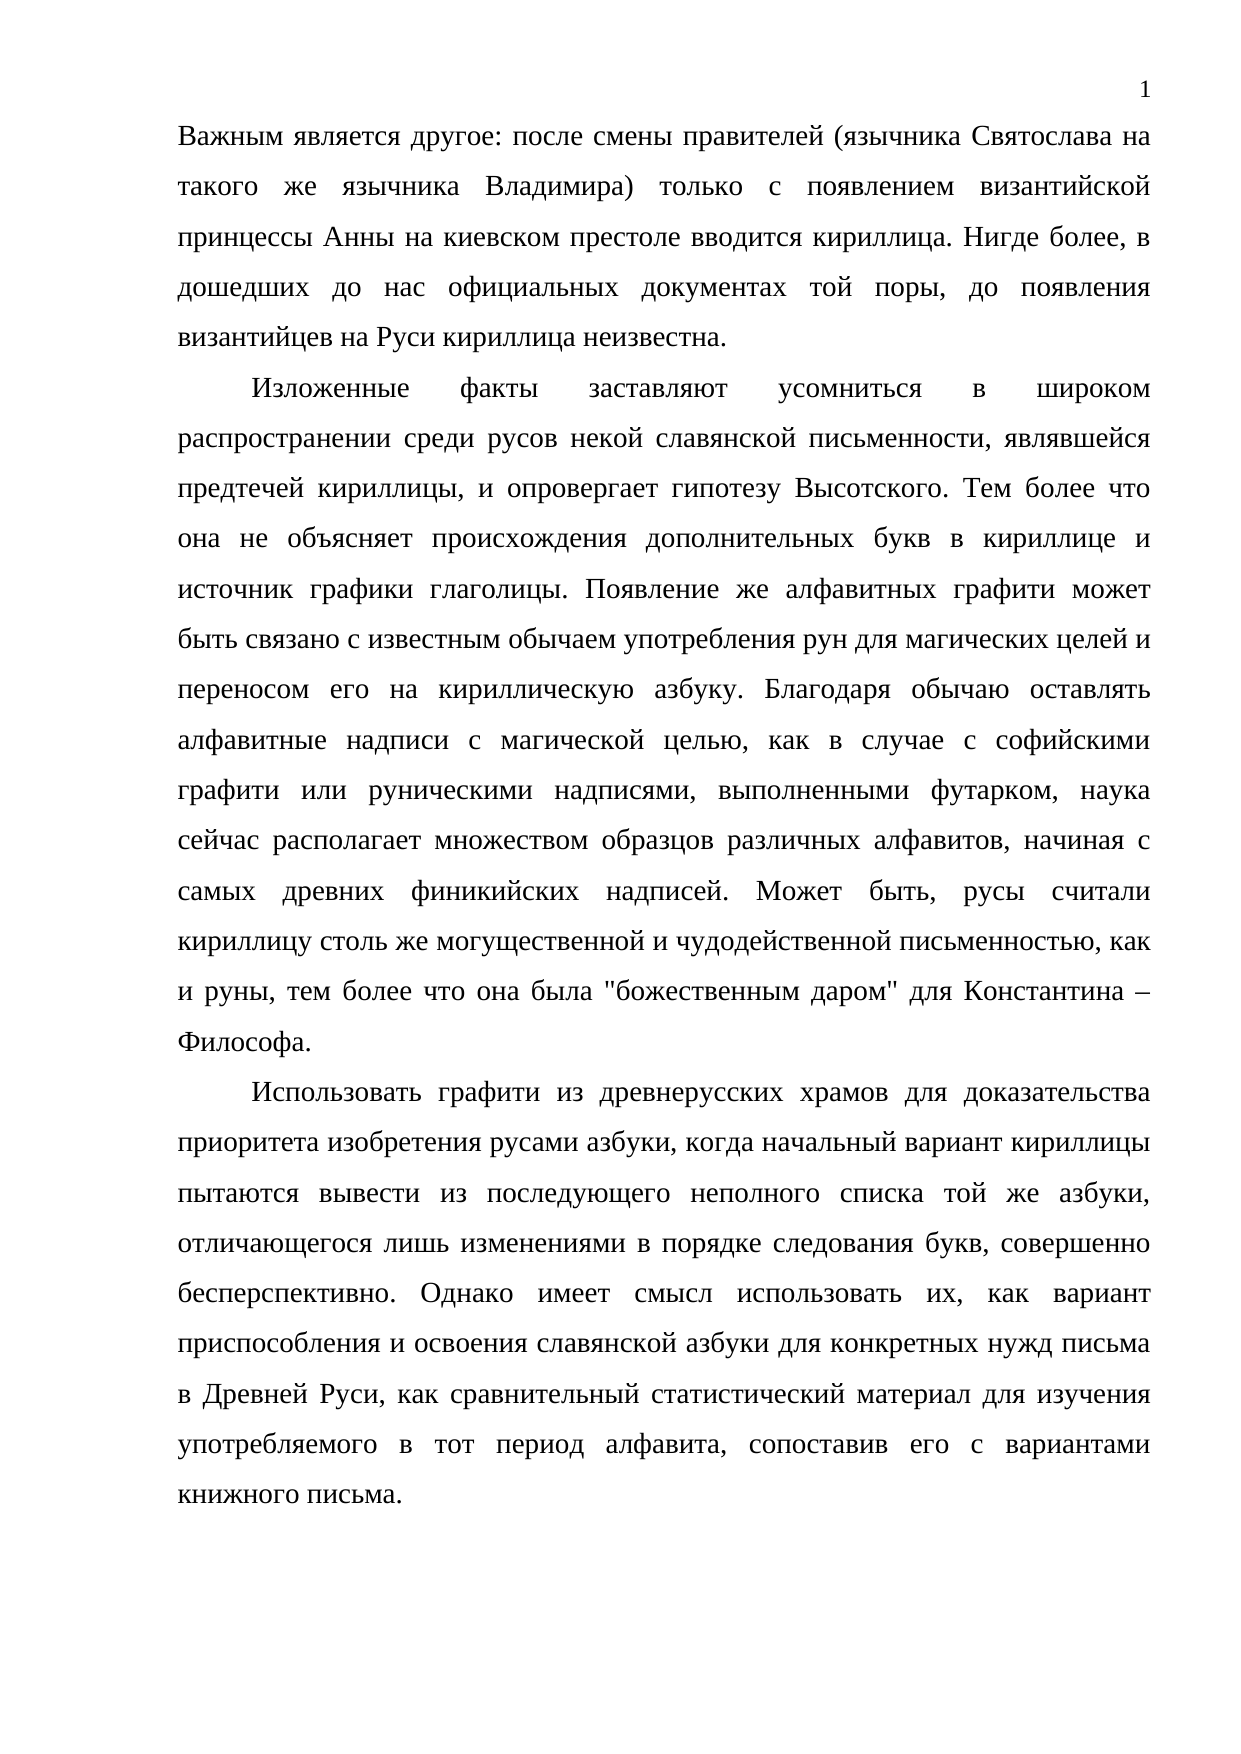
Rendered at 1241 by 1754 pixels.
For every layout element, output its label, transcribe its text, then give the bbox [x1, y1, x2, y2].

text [177, 118, 1152, 353]
text Использовать графити из древнерусских храмов для доказательства приоритета изобретения русами азбуки, когда начальный вариант кириллицы пытаются вывести из последующего неполного списка той же азбуки, отличающегося лишь изменениями в порядке следования букв, совершенно бесперспективно. Однако имеет смысл использовать их, как вариант приспособления и освоения славянской азбуки для конкретных нужд письма в Древней Руси, как сравнительный статистический материал для изучения употребляемого в тот период алфавита, сопоставив его с вариантами книжного письма. [177, 1074, 1152, 1510]
text Изложенные факты заставляют усомниться в широком распространении среди русов некой славянской письменности, являвшейся предтечей кириллицы, и опровергает гипотезу Высотского. Тем более что она не объясняет происхождения дополнительных букв в кириллице и источник графики глаголицы. Появление же алфавитных графити может быть связано с известным обычаем употребления рун для магических целей и переносом его на кириллическую азбуку. Благодаря обычаю оставлять алфавитные надписи с магической целью, как в случае с софийскими графити или руническими надписями, выполненными футарком, наука сейчас располагает множеством образцов различных алфавитов, начиная с самых древних финикийских надписей. Может быть, русы считали кириллицу столь же могущественной и чудодейственной письменностью, как и руны, тем более что она была "божественным даром" для Константина – Философа. [177, 370, 1152, 1057]
